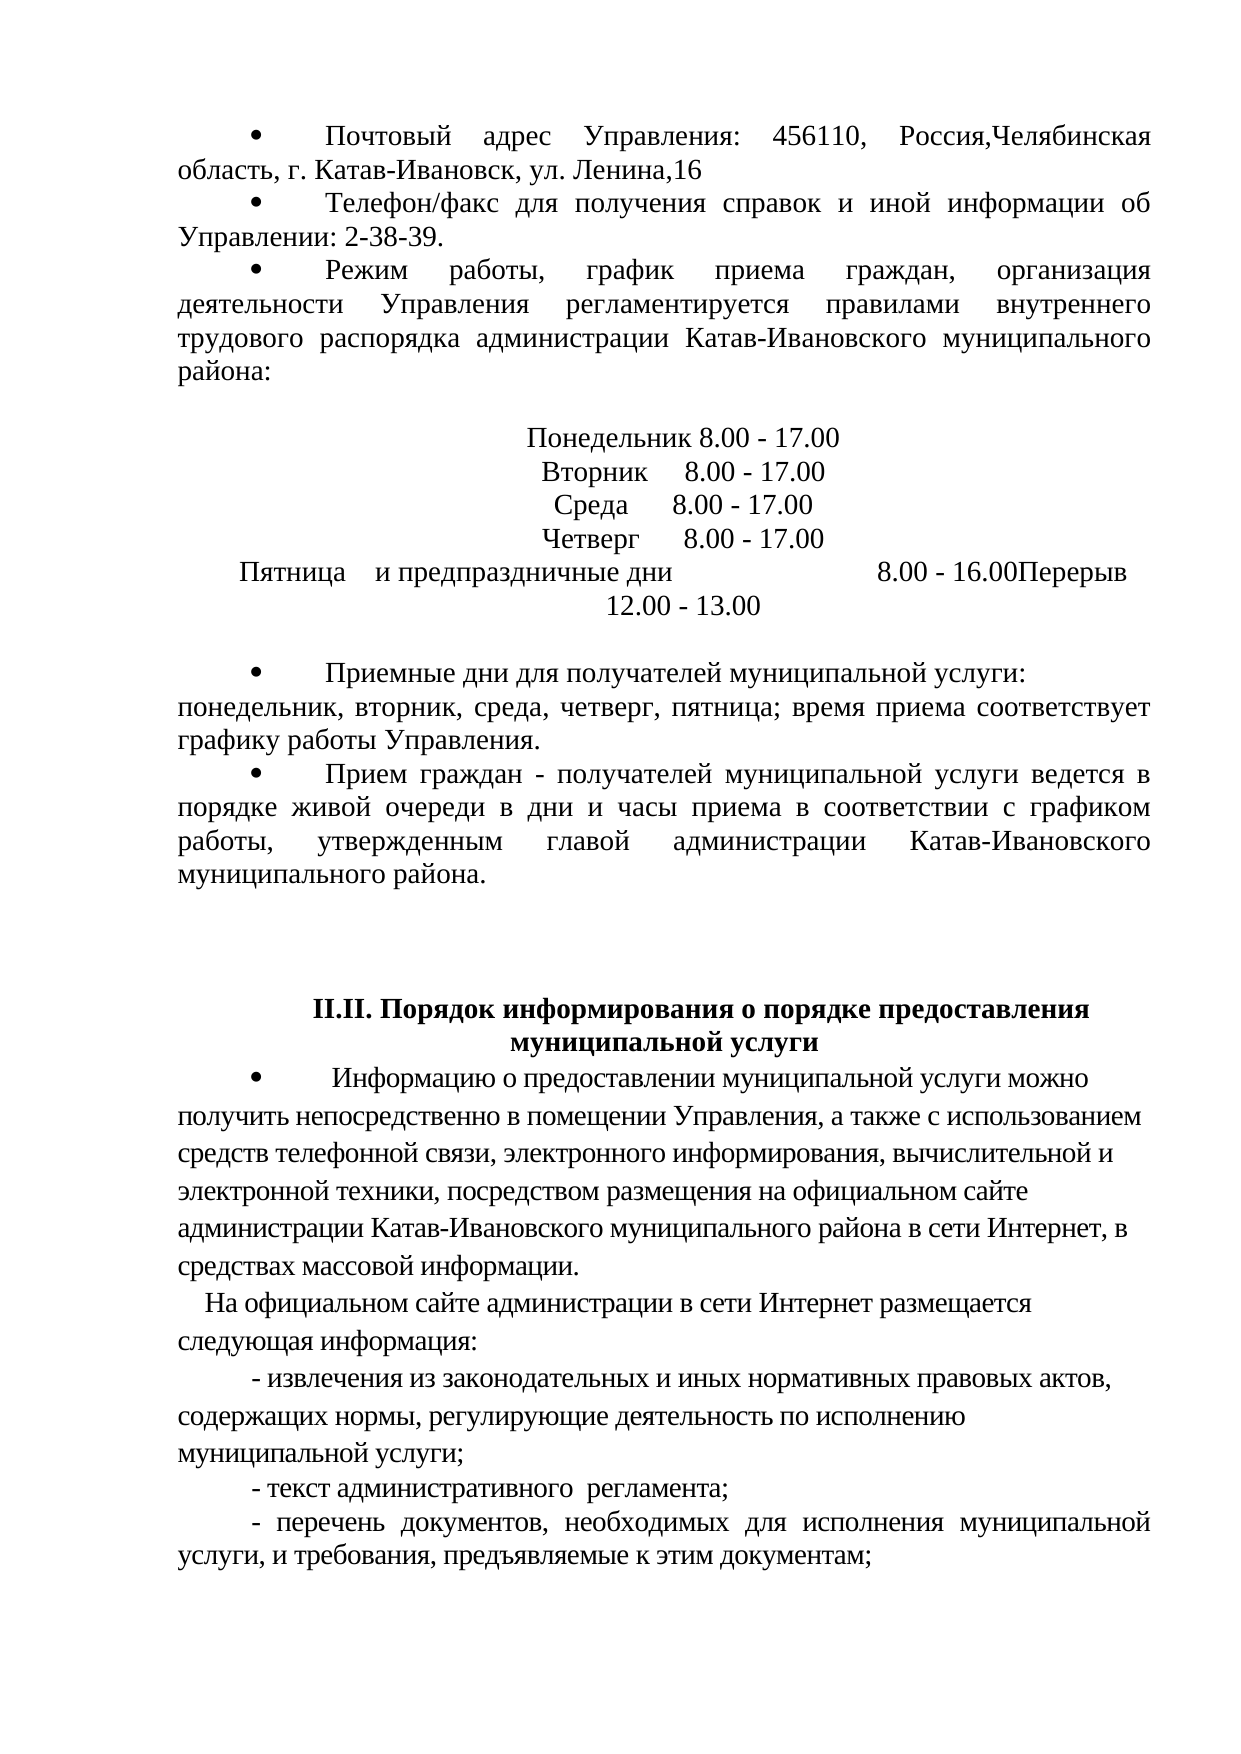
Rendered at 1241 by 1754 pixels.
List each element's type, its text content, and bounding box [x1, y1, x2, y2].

list Информацию о предоставлении муниципальной услуги можно получить непосредственно в помещении Управления, а также с использованием средств телефонной связи, электронного информирования, вычислительной и электронной техники, посредством размещения на официальном сайте администрации Катав-Ивановского муниципального района в сети Интернет, в средствах массовой информации. [177, 1058, 1152, 1283]
list Приемные дни для получателей муниципальной услуги: [177, 655, 1152, 689]
list Прием граждан - получателей муниципальной услуги ведется в порядке живой очереди в дни и часы приема в соответствии с графиком работы, утвержденным главой администрации Катав-Ивановского муниципального района. [177, 756, 1152, 890]
text Понедельник 8.00 - 17.00 [215, 420, 1152, 454]
text Вторник 8.00 - 17.00 [215, 454, 1152, 487]
text Пятница и предпраздничные дни 8.00 - 16.00Перерыв 12.00 - 13.00 [215, 554, 1152, 622]
list Телефон/факс для получения справок и иной информации об Управлении: 2-38-39. [177, 185, 1152, 252]
text понедельник, вторник, среда, четверг, пятница; время приема соответствует графику работы Управления. [177, 689, 1152, 756]
text II.II. Порядок информирования о порядке предоставления муниципальной услуги [177, 991, 1152, 1058]
text На официальном сайте администрации в сети Интернет размещается следующая информация: [177, 1283, 1152, 1358]
text - извлечения из законодательных и иных нормативных правовых актов, содержащих нормы, регулирующие деятельность по исполнению муниципальной услуги; [177, 1358, 1152, 1470]
list Режим работы, график приема граждан, организация деятельности Управления регламентируется правилами внутреннего трудового распорядка администрации Катав-Ивановского муниципального района: [177, 252, 1152, 387]
text Среда 8.00 - 17.00 [215, 487, 1152, 521]
list Почтовый адрес Управления: 456110, Россия,Челябинская область, г. Катав-Ивановск, ул. Ленина,16 [177, 118, 1152, 185]
text - текст административного регламента; [177, 1470, 1152, 1504]
text Четверг 8.00 - 17.00 [215, 521, 1152, 554]
text - перечень документов, необходимых для исполнения муниципальной услуги, и требования, предъявляемые к этим документам; [177, 1504, 1152, 1571]
